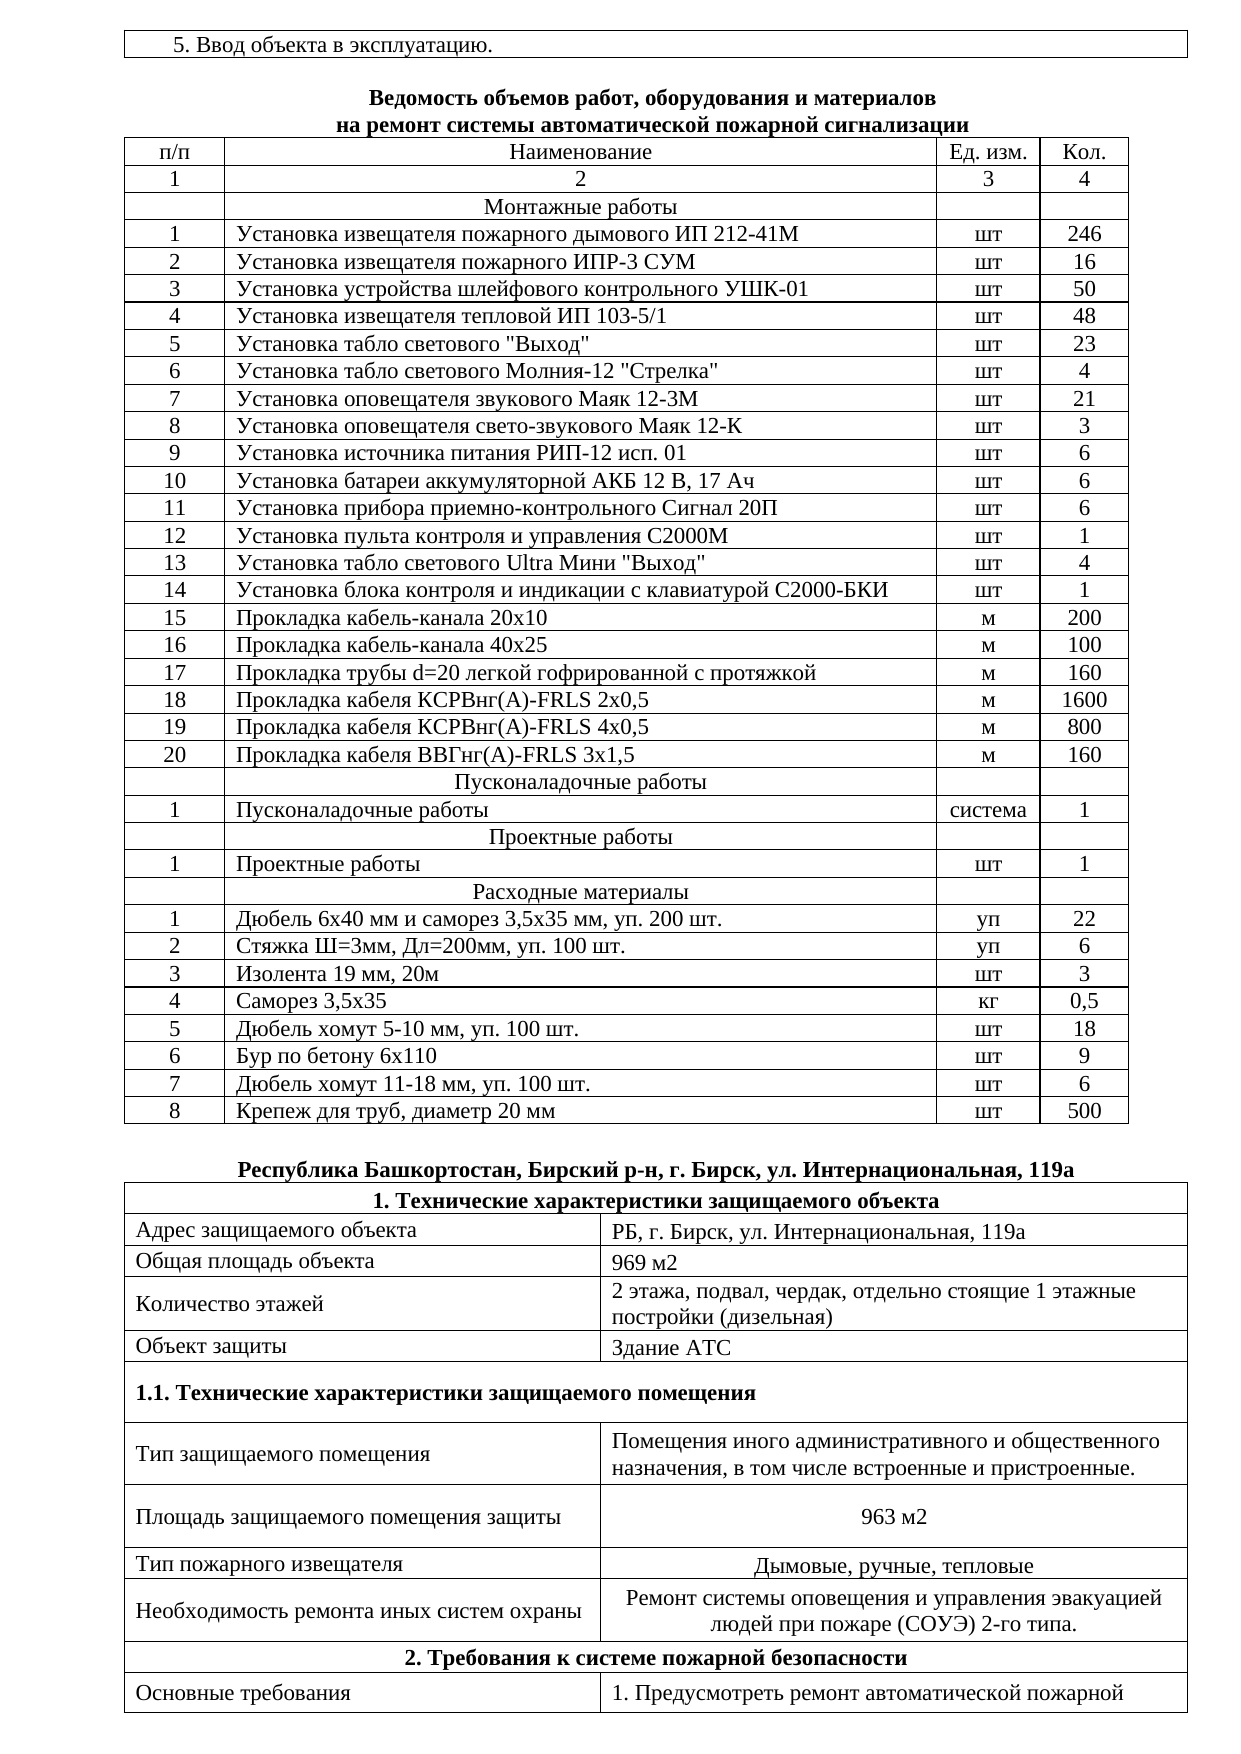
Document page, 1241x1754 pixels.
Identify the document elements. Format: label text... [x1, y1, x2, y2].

table_cell система [937, 796, 1039, 822]
table_cell Тип пожарного извещателя [125, 1548, 600, 1578]
table_cell 1 [125, 850, 224, 877]
table_cell Установка батареи аккумуляторной АКБ 12 В, 17 Ач [225, 467, 936, 493]
text Ведомость объемов работ, оборудования и материалов [124, 84, 1181, 111]
table_cell Установка извещателя пожарного дымового ИП 212-41М [225, 220, 936, 247]
table_cell 4 [125, 988, 224, 1014]
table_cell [125, 31, 1187, 57]
table_cell 9 [1041, 1042, 1128, 1068]
table_cell шт [937, 494, 1039, 521]
table_cell Количество этажей [125, 1277, 600, 1329]
table_cell Площадь защищаемого помещения защиты [125, 1485, 600, 1547]
table_cell 3 [937, 166, 1039, 192]
table_cell уп [937, 905, 1039, 932]
table_header п/п [125, 138, 224, 164]
table_cell шт [937, 1015, 1039, 1041]
table_cell Помещения иного административного и общественного назначения, в том числе встроенные и пристроенные. [601, 1423, 1187, 1484]
table_cell 6 [1041, 933, 1128, 959]
table_cell Стяжка Ш=3мм, Дл=200мм, уп. 100 шт. [225, 933, 936, 959]
table_cell шт [937, 275, 1039, 301]
table_cell [937, 823, 1039, 849]
table_cell 20 [125, 741, 224, 767]
table_cell 800 [1041, 714, 1128, 740]
table_cell шт [937, 412, 1039, 438]
table_cell 100 [1041, 631, 1128, 658]
table_cell [125, 878, 224, 904]
table_cell Установка устройства шлейфового контрольного УШК-01 [225, 275, 936, 301]
table_header Ед. изм. [937, 138, 1039, 164]
table_cell шт [937, 248, 1039, 274]
table_cell шт [937, 1097, 1039, 1123]
table_cell м [937, 714, 1039, 740]
table_cell 500 [1041, 1097, 1128, 1123]
table_cell [937, 878, 1039, 904]
table_cell шт [937, 385, 1039, 411]
table_cell 6 [1041, 1070, 1128, 1096]
table_cell шт [937, 549, 1039, 575]
table_cell Прокладка кабеля КСРВнг(А)-FRLS 2х0,5 [225, 686, 936, 712]
table_cell Прокладка трубы d=20 легкой гофрированной с протяжкой [225, 659, 936, 685]
table_cell 4 [1041, 549, 1128, 575]
table_cell 5 [125, 1015, 224, 1041]
table_cell Расходные материалы [225, 878, 936, 904]
table_cell 17 [125, 659, 224, 685]
text на ремонт системы автоматической пожарной сигнализации [124, 111, 1181, 137]
table_cell [1041, 878, 1128, 904]
table_cell 2 этажа, подвал, чердак, отдельно стоящие 1 этажные постройки (дизельная) [601, 1277, 1187, 1329]
table_cell 0,5 [1041, 988, 1128, 1014]
table_cell шт [937, 467, 1039, 493]
table_cell Установка прибора приемно-контрольного Сигнал 20П [225, 494, 936, 521]
table_cell 13 [125, 549, 224, 575]
table_cell 3 [1041, 960, 1128, 986]
table_cell 16 [1041, 248, 1128, 274]
table_cell м [937, 741, 1039, 767]
table_cell шт [937, 1042, 1039, 1068]
table_cell 7 [125, 1070, 224, 1096]
table_cell 9 [125, 440, 224, 466]
table_cell Прокладка кабеля КСРВнг(А)-FRLS 4х0,5 [225, 714, 936, 740]
table_cell Крепеж для труб, диаметр 20 мм [225, 1097, 936, 1123]
table_cell шт [937, 357, 1039, 384]
table_cell 10 [125, 467, 224, 493]
table_cell Прокладка кабеля ВВГнг(А)-FRLS 3х1,5 [225, 741, 936, 767]
table_cell 3 [1041, 412, 1128, 438]
table_cell 19 [125, 714, 224, 740]
table_cell 5 [125, 330, 224, 356]
table_header Кол. [1041, 138, 1128, 164]
table_cell шт [937, 220, 1039, 247]
table_cell шт [937, 522, 1039, 548]
table_header Наименование [225, 138, 936, 164]
table_cell 160 [1041, 659, 1128, 685]
table_cell Установка оповещателя звукового Маяк 12-3М [225, 385, 936, 411]
table_cell Установка извещателя тепловой ИП 103-5/1 [225, 303, 936, 329]
table_cell Дюбель 6х40 мм и саморез 3,5х35 мм, уп. 200 шт. [225, 905, 936, 932]
table_cell 18 [1041, 1015, 1128, 1041]
table_cell 6 [1041, 494, 1128, 521]
table_cell Установка пульта контроля и управления С2000М [225, 522, 936, 548]
table_cell РБ, г. Бирск, ул. Интернациональная, 119а [601, 1214, 1187, 1244]
table_cell Установка блока контроля и индикации с клавиатурой С2000-БКИ [225, 576, 936, 603]
table_cell 6 [125, 1042, 224, 1068]
table_cell 4 [1041, 166, 1128, 192]
table_cell кг [937, 988, 1039, 1014]
table_cell 50 [1041, 275, 1128, 301]
table_cell 2 [225, 166, 936, 192]
table_cell 1 [125, 796, 224, 822]
table_cell [125, 768, 224, 794]
table_cell Изолента 19 мм, 20м [225, 960, 936, 986]
table_cell 14 [125, 576, 224, 603]
table_cell Здание АТС [601, 1331, 1187, 1361]
table_cell 1 [125, 220, 224, 247]
table_cell 1.1. Технические характеристики защищаемого помещения [125, 1362, 1187, 1422]
table_cell Саморез 3,5х35 [225, 988, 936, 1014]
table_cell Установка табло светового "Выход" [225, 330, 936, 356]
table_cell 6 [1041, 440, 1128, 466]
table_cell 246 [1041, 220, 1128, 247]
table_cell Общая площадь объекта [125, 1246, 600, 1276]
table_cell Проектные работы [225, 850, 936, 877]
table_cell 8 [125, 412, 224, 438]
table_header Республика Башкортостан, Бирский р-н, г. Бирск, ул. Интернациональная, 119а [124, 1151, 1188, 1182]
table_cell 2. Требования к системе пожарной безопасности [125, 1642, 1187, 1672]
table_cell Прокладка кабель-канала 40х25 [225, 631, 936, 658]
table_cell 1 [125, 905, 224, 932]
table_cell 963 м2 [601, 1485, 1187, 1547]
table_cell 23 [1041, 330, 1128, 356]
table_cell 6 [1041, 467, 1128, 493]
table_cell Пусконаладочные работы [225, 768, 936, 794]
table_cell Адрес защищаемого объекта [125, 1214, 600, 1244]
table_cell [937, 193, 1039, 219]
table_cell [937, 768, 1039, 794]
table_cell [125, 193, 224, 219]
table_cell Тип защищаемого помещения [125, 1423, 600, 1484]
table_cell м [937, 631, 1039, 658]
table_cell [1041, 823, 1128, 849]
table_cell 2 [125, 933, 224, 959]
table_cell 1600 [1041, 686, 1128, 712]
table_cell 1 [125, 166, 224, 192]
table_cell уп [937, 933, 1039, 959]
table_cell Ремонт системы оповещения и управления эвакуацией людей при пожаре (СОУЭ) 2-го типа. [601, 1579, 1187, 1641]
table_cell 48 [1041, 303, 1128, 329]
table_cell м [937, 659, 1039, 685]
table_cell Объект защиты [125, 1331, 600, 1361]
table_cell Пусконаладочные работы [225, 796, 936, 822]
table_cell 18 [125, 686, 224, 712]
table_cell 969 м2 [601, 1246, 1187, 1276]
table_cell Проектные работы [225, 823, 936, 849]
table_cell Установка извещателя пожарного ИПР-3 СУМ [225, 248, 936, 274]
table_cell 4 [1041, 357, 1128, 384]
table_cell Дюбель хомут 5-10 мм, уп. 100 шт. [225, 1015, 936, 1041]
table_cell 21 [1041, 385, 1128, 411]
table_cell Установка источника питания РИП-12 исп. 01 [225, 440, 936, 466]
table_cell Установка табло светового Молния-12 "Стрелка" [225, 357, 936, 384]
table_cell 3 [125, 960, 224, 986]
table_cell 3 [125, 275, 224, 301]
table_cell Необходимость ремонта иных систем охраны [125, 1579, 600, 1641]
table_cell м [937, 604, 1039, 630]
table_cell [1041, 193, 1128, 219]
table_cell Дюбель хомут 11-18 мм, уп. 100 шт. [225, 1070, 936, 1096]
table_cell шт [937, 960, 1039, 986]
table_cell 16 [125, 631, 224, 658]
table_cell Установка табло светового Ultra Мини "Выход" [225, 549, 936, 575]
table_cell шт [937, 440, 1039, 466]
table_cell шт [937, 850, 1039, 877]
table_cell 15 [125, 604, 224, 630]
table_cell [1041, 768, 1128, 794]
table_cell 200 [1041, 604, 1128, 630]
table_cell 1 [1041, 576, 1128, 603]
table_cell 4 [125, 303, 224, 329]
table_cell 11 [125, 494, 224, 521]
table_cell Монтажные работы [225, 193, 936, 219]
table_cell 7 [125, 385, 224, 411]
table_cell 1 [1041, 796, 1128, 822]
table_cell 8 [125, 1097, 224, 1123]
table_cell Прокладка кабель-канала 20х10 [225, 604, 936, 630]
table_cell 6 [125, 357, 224, 384]
table_cell м [937, 686, 1039, 712]
table_cell Бур по бетону 6х110 [225, 1042, 936, 1068]
table_cell шт [937, 330, 1039, 356]
table_cell 160 [1041, 741, 1128, 767]
table_cell шт [937, 1070, 1039, 1096]
table_cell шт [937, 576, 1039, 603]
table_cell 22 [1041, 905, 1128, 932]
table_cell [601, 1673, 1187, 1712]
table_cell [125, 823, 224, 849]
table_cell Установка оповещателя свето-звукового Маяк 12-К [225, 412, 936, 438]
table_cell 1 [1041, 850, 1128, 877]
table_cell 12 [125, 522, 224, 548]
table_cell Основные требования [125, 1673, 600, 1712]
table_cell 1. Технические характеристики защищаемого объекта [125, 1183, 1187, 1213]
table_cell 2 [125, 248, 224, 274]
table_cell шт [937, 303, 1039, 329]
table_cell Дымовые, ручные, тепловые [601, 1548, 1187, 1578]
table_cell 1 [1041, 522, 1128, 548]
